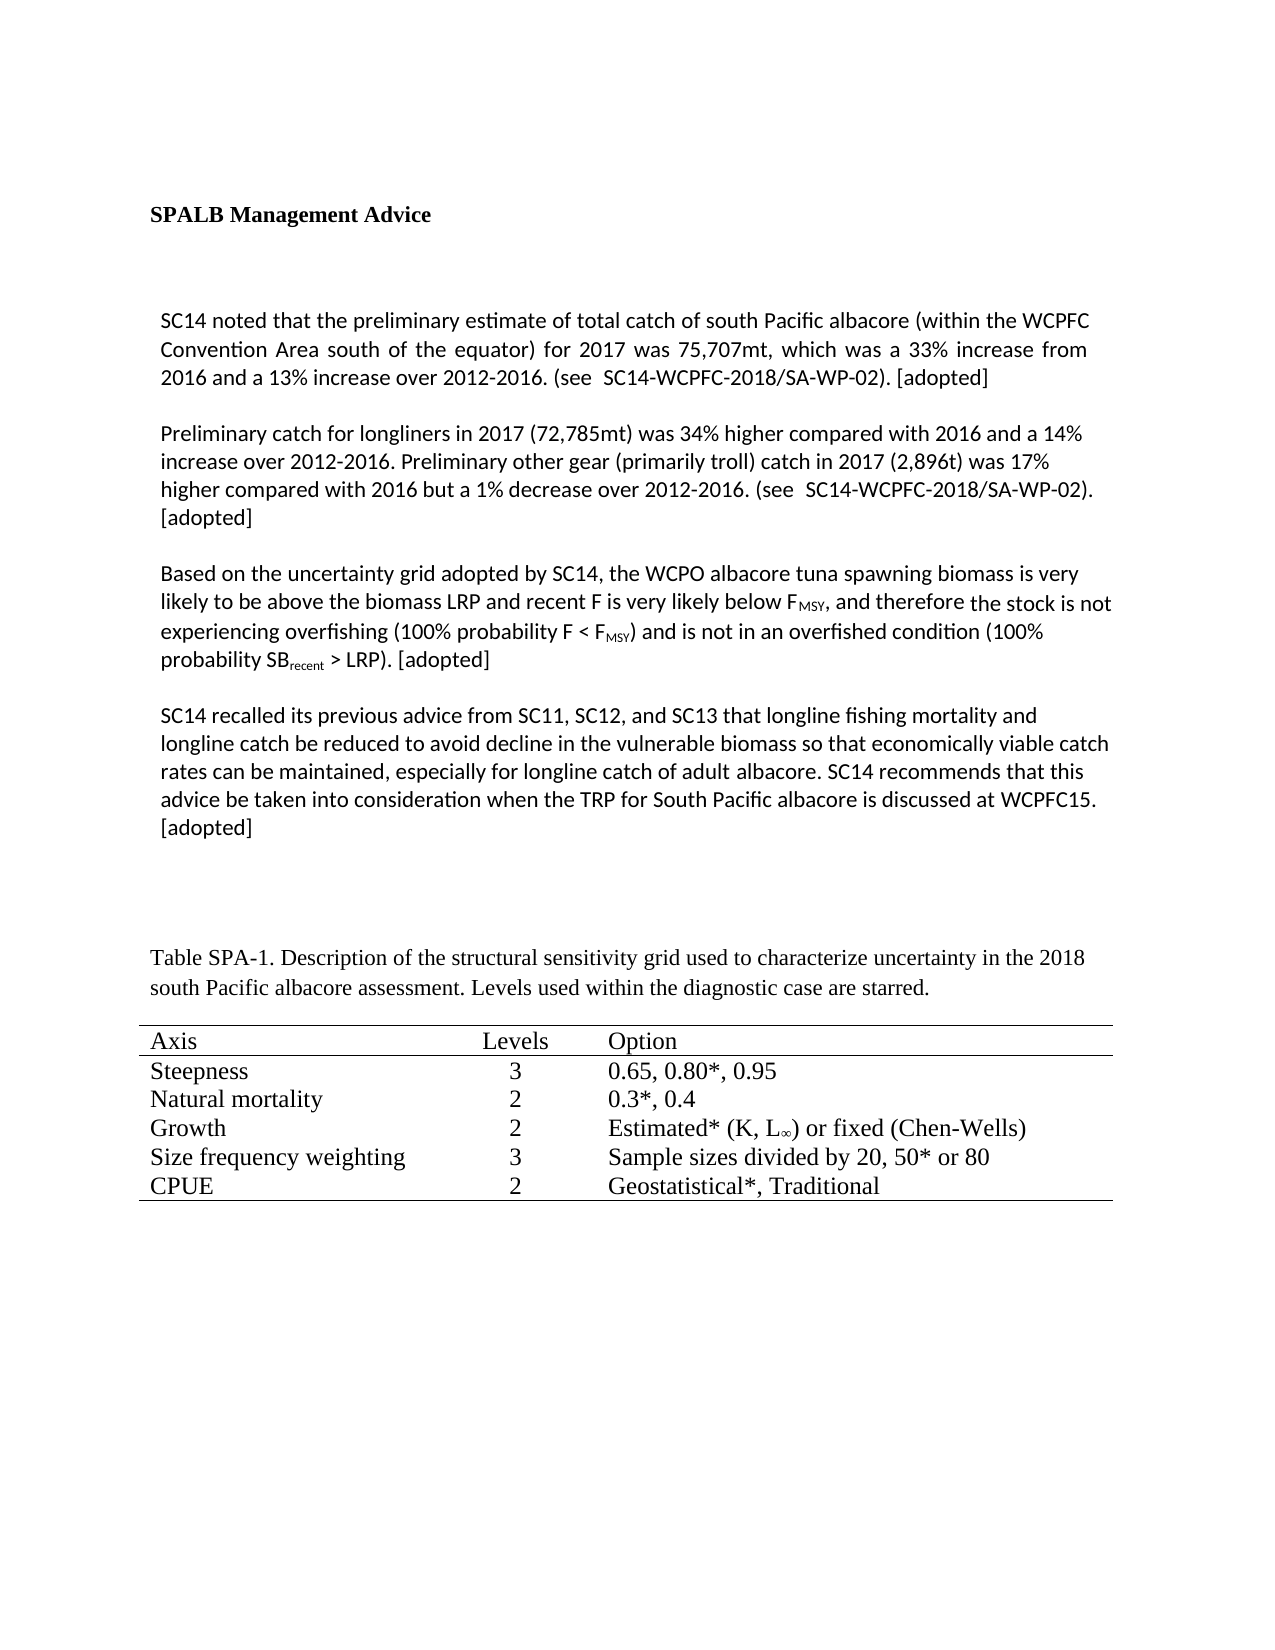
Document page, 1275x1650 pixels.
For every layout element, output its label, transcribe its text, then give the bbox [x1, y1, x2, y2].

table_cell Estimated* (K, L∞) or fixed (Chen-Wells) [597, 1113, 1113, 1142]
text SPALB Management Advice [150, 201, 1125, 227]
table_cell Steepness [139, 1056, 434, 1084]
table_cell 2 [434, 1113, 597, 1142]
table_cell Geostatistical*, Traditional [597, 1171, 1113, 1199]
list SC14 recalled its previous advice from SC11, SC12, and SC13 that longline fishing mortality and longline catch be reduced to avoid decline in the vulnerable biomass so that economically viable catch rates can be maintained, especially for longline catch of adult albacore. SC14 recommends that this advice be taken into consideration when the TRP for South Pacific albacore is discussed at WCPFC15. [adopted] [160, 701, 1114, 842]
table_cell 2 [434, 1171, 597, 1199]
table_header Axis [139, 1026, 434, 1055]
table_cell CPUE [139, 1171, 434, 1199]
list Based on the uncertainty grid adopted by SC14, the WCPO albacore tuna spawning biomass is very likely to be above the biomass LRP and recent F is very likely below FMSY, and therefore the stock is not experiencing overfishing (100% probability F < FMSY) and is not in an overfished condition (100% probability SBrecent > LRP). [adopted] [160, 559, 1113, 673]
table_header Option [597, 1026, 1113, 1055]
table_cell 3 [434, 1056, 597, 1084]
table_cell Size frequency weighting [139, 1142, 434, 1171]
table_cell 0.65, 0.80*, 0.95 [597, 1056, 1113, 1084]
table_cell Natural mortality [139, 1085, 434, 1113]
table_cell 0.3*, 0.4 [597, 1085, 1113, 1113]
list SC14 noted that the preliminary estimate of total catch of south Pacific albacore (within the WCPFC Convention Area south of the equator) for 2017 was 75,707mt, which was a 33% increase from 2016 and a 13% increase over 2012-2016. (see SC14-WCPFC-2018/SA-WP-02). [adopted] [160, 307, 1090, 391]
list Preliminary catch for longliners in 2017 (72,785mt) was 34% higher compared with 2016 and a 14% increase over 2012-2016. Preliminary other gear (primarily troll) catch in 2017 (2,896t) was 17% higher compared with 2016 but a 1% decrease over 2012-2016. (see SC14-WCPFC-2018/SA-WP-02). [adopted] [160, 419, 1113, 531]
table_cell 2 [434, 1085, 597, 1113]
text Table SPA-1. Description of the structural sensitivity grid used to characterize uncertainty in the 2018 south Pacific albacore assessment. Levels used within the diagnostic case are starred. [150, 944, 1125, 1000]
table_cell Sample sizes divided by 20, 50* or 80 [597, 1142, 1113, 1171]
table_cell 3 [434, 1142, 597, 1171]
table_header Levels [434, 1026, 597, 1055]
table_cell Growth [139, 1113, 434, 1142]
